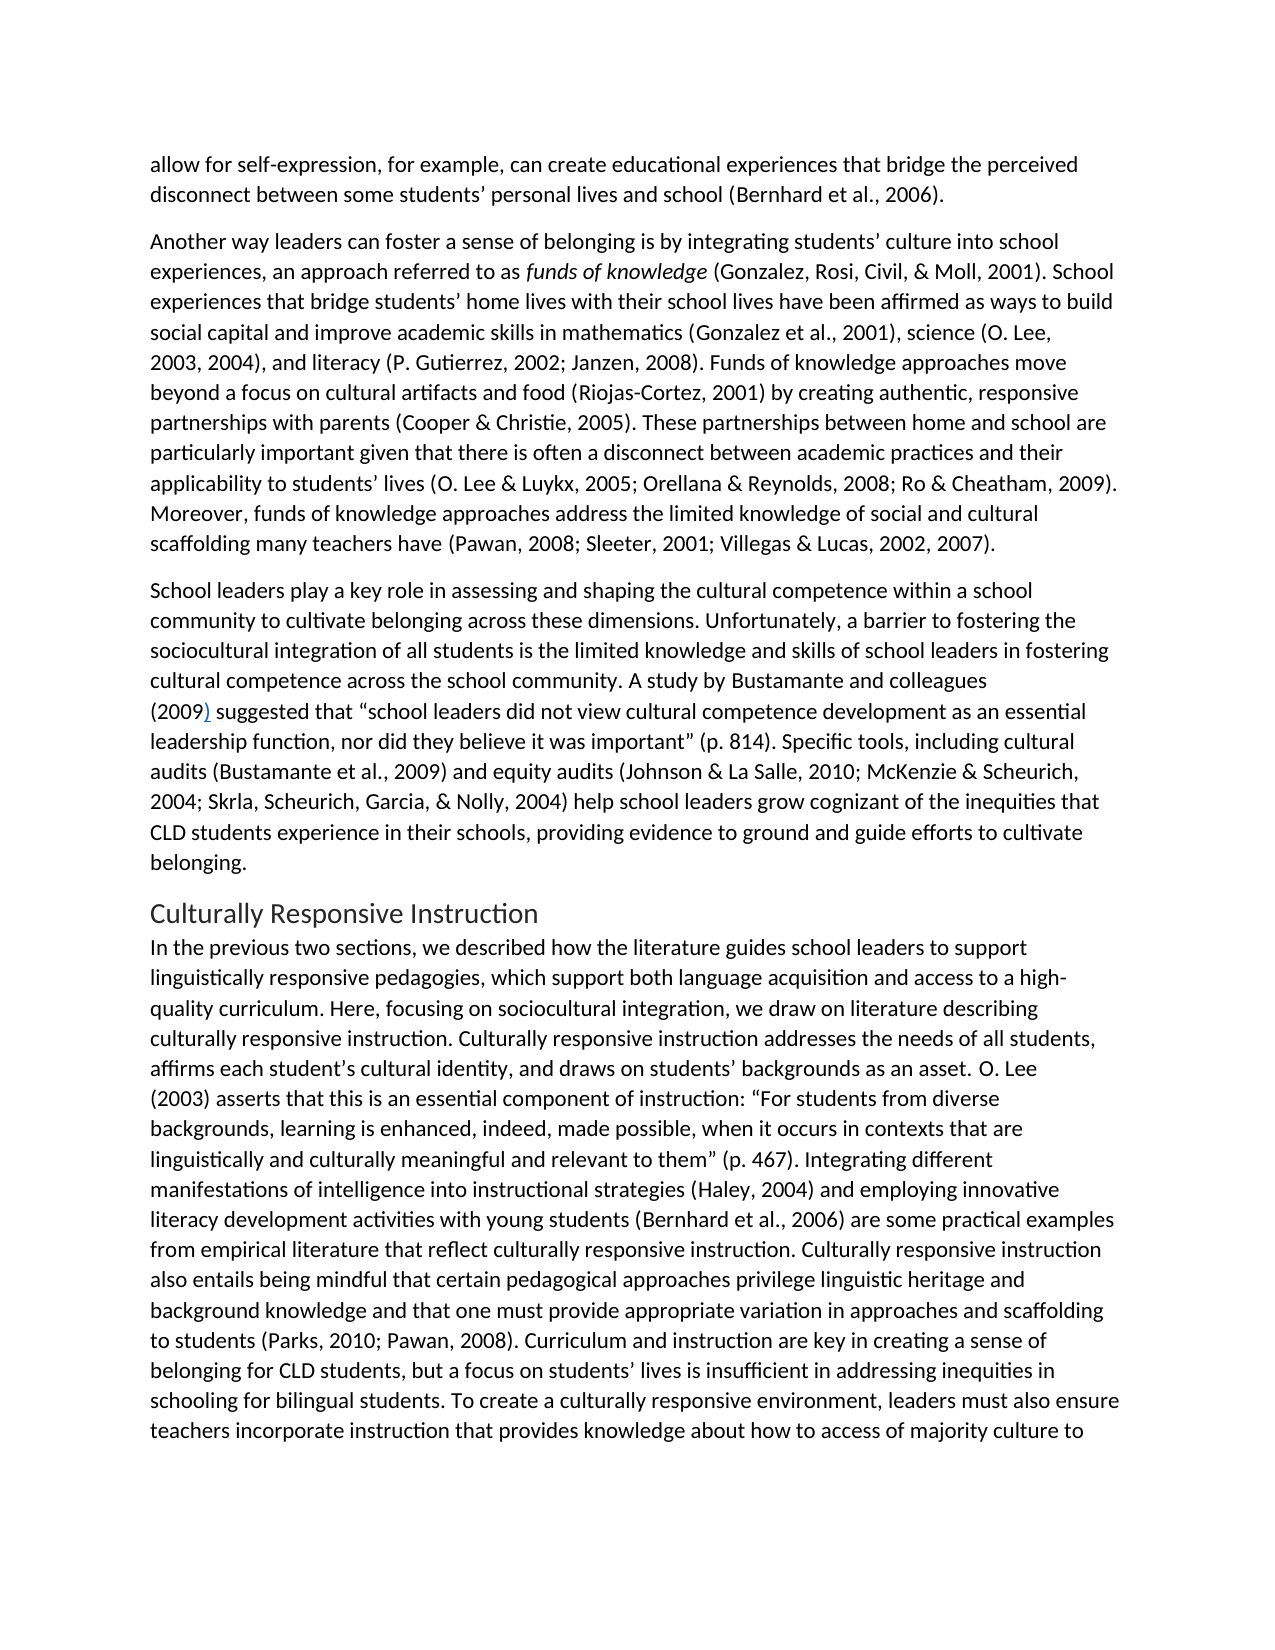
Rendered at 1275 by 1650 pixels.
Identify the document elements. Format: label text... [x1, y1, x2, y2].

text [150, 150, 1125, 208]
subtitle Culturally Responsive Instruction [150, 895, 1125, 930]
text Another way leaders can foster a sense of belonging is by integrating students’ culture into school experiences, an approach referred to as funds of knowledge (Gonzalez, Rosi, Civil, & Moll, 2001). School experiences that bridge students’ home lives with their school lives have been affirmed as ways to build social capital and improve academic skills in mathematics (Gonzalez et al., 2001), science (O. Lee, 2003, 2004), and literacy (P. Gutierrez, 2002; Janzen, 2008). Funds of knowledge approaches move beyond a focus on cultural artifacts and food (Riojas-Cortez, 2001) by creating authentic, responsive partnerships with parents (Cooper & Christie, 2005). These partnerships between home and school are particularly important given that there is often a disconnect between academic practices and their applicability to students’ lives (O. Lee & Luykx, 2005; Orellana & Reynolds, 2008; Ro & Cheatham, 2009). Moreover, funds of knowledge approaches address the limited knowledge of social and cultural scaffolding many teachers have (Pawan, 2008; Sleeter, 2001; Villegas & Lucas, 2002, 2007). [150, 227, 1125, 557]
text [150, 933, 1125, 1444]
text School leaders play a key role in assessing and shaping the cultural competence within a school community to cultivate belonging across these dimensions. Unfortunately, a barrier to fostering the sociocultural integration of all students is the limited knowledge and skills of school leaders in fostering cultural competence across the school community. A study by Bustamante and colleagues (2009) suggested that “school leaders did not view cultural competence development as an essential leadership function, nor did they believe it was important” (p. 814). Specific tools, including cultural audits (Bustamante et al., 2009) and equity audits (Johnson & La Salle, 2010; McKenzie & Scheurich, 2004; Skrla, Scheurich, Garcia, & Nolly, 2004) help school leaders grow cognizant of the inequities that CLD students experience in their schools, providing evidence to ground and guide efforts to cultivate belonging. [150, 576, 1125, 876]
